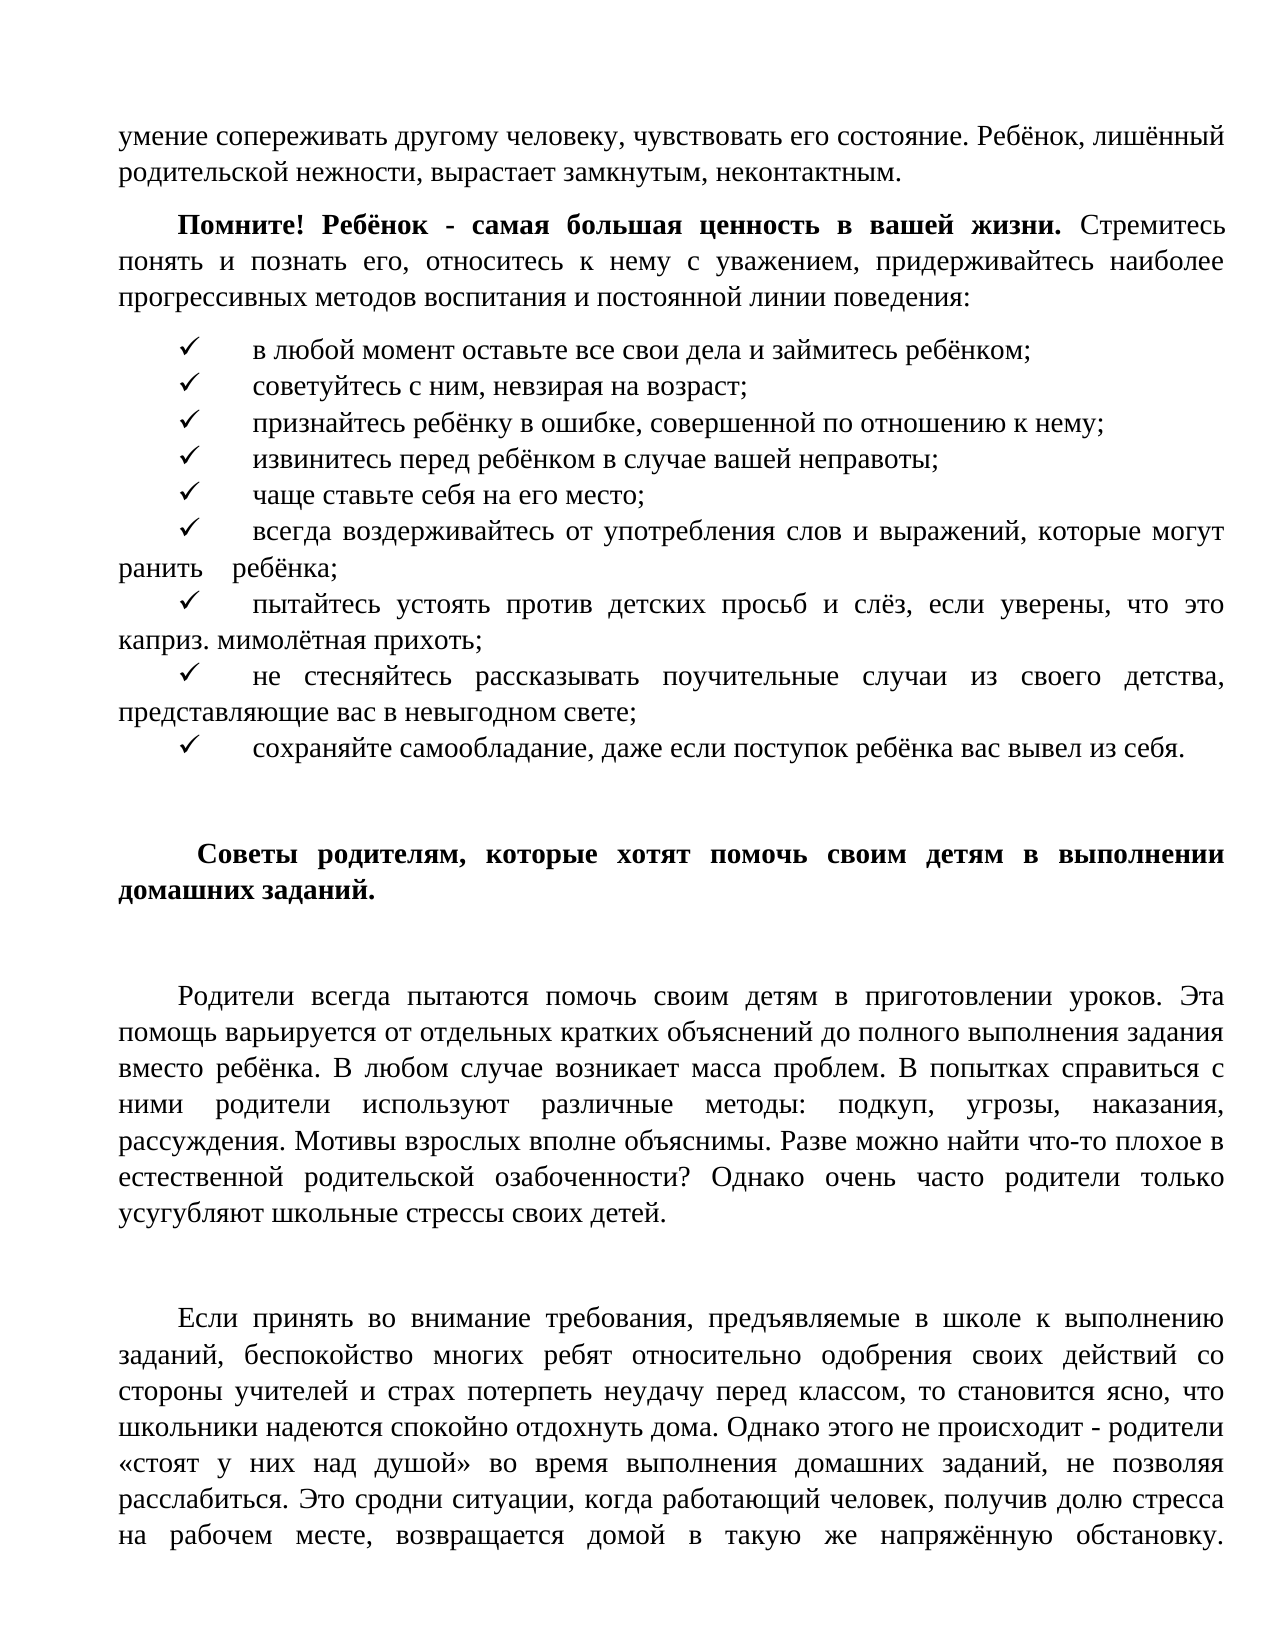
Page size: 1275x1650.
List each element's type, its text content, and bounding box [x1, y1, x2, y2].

list не стесняйтесь рассказывать поучительные случаи из своего детства, представляющие вас в невыгодном свете; [118, 658, 1226, 728]
list пытайтесь устоять против детских просьб и слёз, если уверены, что это каприз. мимолётная прихоть; [118, 586, 1226, 656]
text Помните! Ребёнок - самая большая ценность в вашей жизни. Стремитесь понять и познать его, относитесь к нему с уважением, придерживайтесь наиболее прогрессивных методов воспитания и постоянной линии поведения: [118, 207, 1226, 313]
list сохраняйте самообладание, даже если поступок ребёнка вас вывел из себя. [118, 731, 1226, 764]
list извинитесь перед ребёнком в случае вашей неправоты; [118, 441, 1226, 474]
list признайтесь ребёнку в ошибке, совершенной по отношению к нему; [118, 405, 1226, 438]
list чаще ставьте себя на его место; [118, 477, 1226, 511]
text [118, 118, 1226, 188]
text Советы родителям, которые хотят помочь своим детям в выполнении домашних заданий. [118, 836, 1226, 906]
text Родители всегда пытаются помочь своим детям в приготовлении уроков. Эта помощь варьируется от отдельных кратких объяснений до полного выполнения задания вместо ребёнка. В любом случае возникает масса проблем. В попытках справиться с ними родители используют различные методы: подкуп, угрозы, наказания, рассуждения. Мотивы взрослых вполне объяснимы. Разве можно найти что-то плохое в естественной родительской озабоченности? Однако очень часто родители только усугубляют школьные стрессы своих детей. [118, 978, 1226, 1228]
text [118, 1301, 1226, 1551]
list всегда воздерживайтесь от употребления слов и выражений, которые могут ранить ребёнка; [118, 513, 1226, 583]
list советуйтесь с ним, невзирая на возраст; [118, 368, 1226, 402]
list в любой момент оставьте все свои дела и займитесь ребёнком; [118, 332, 1226, 366]
